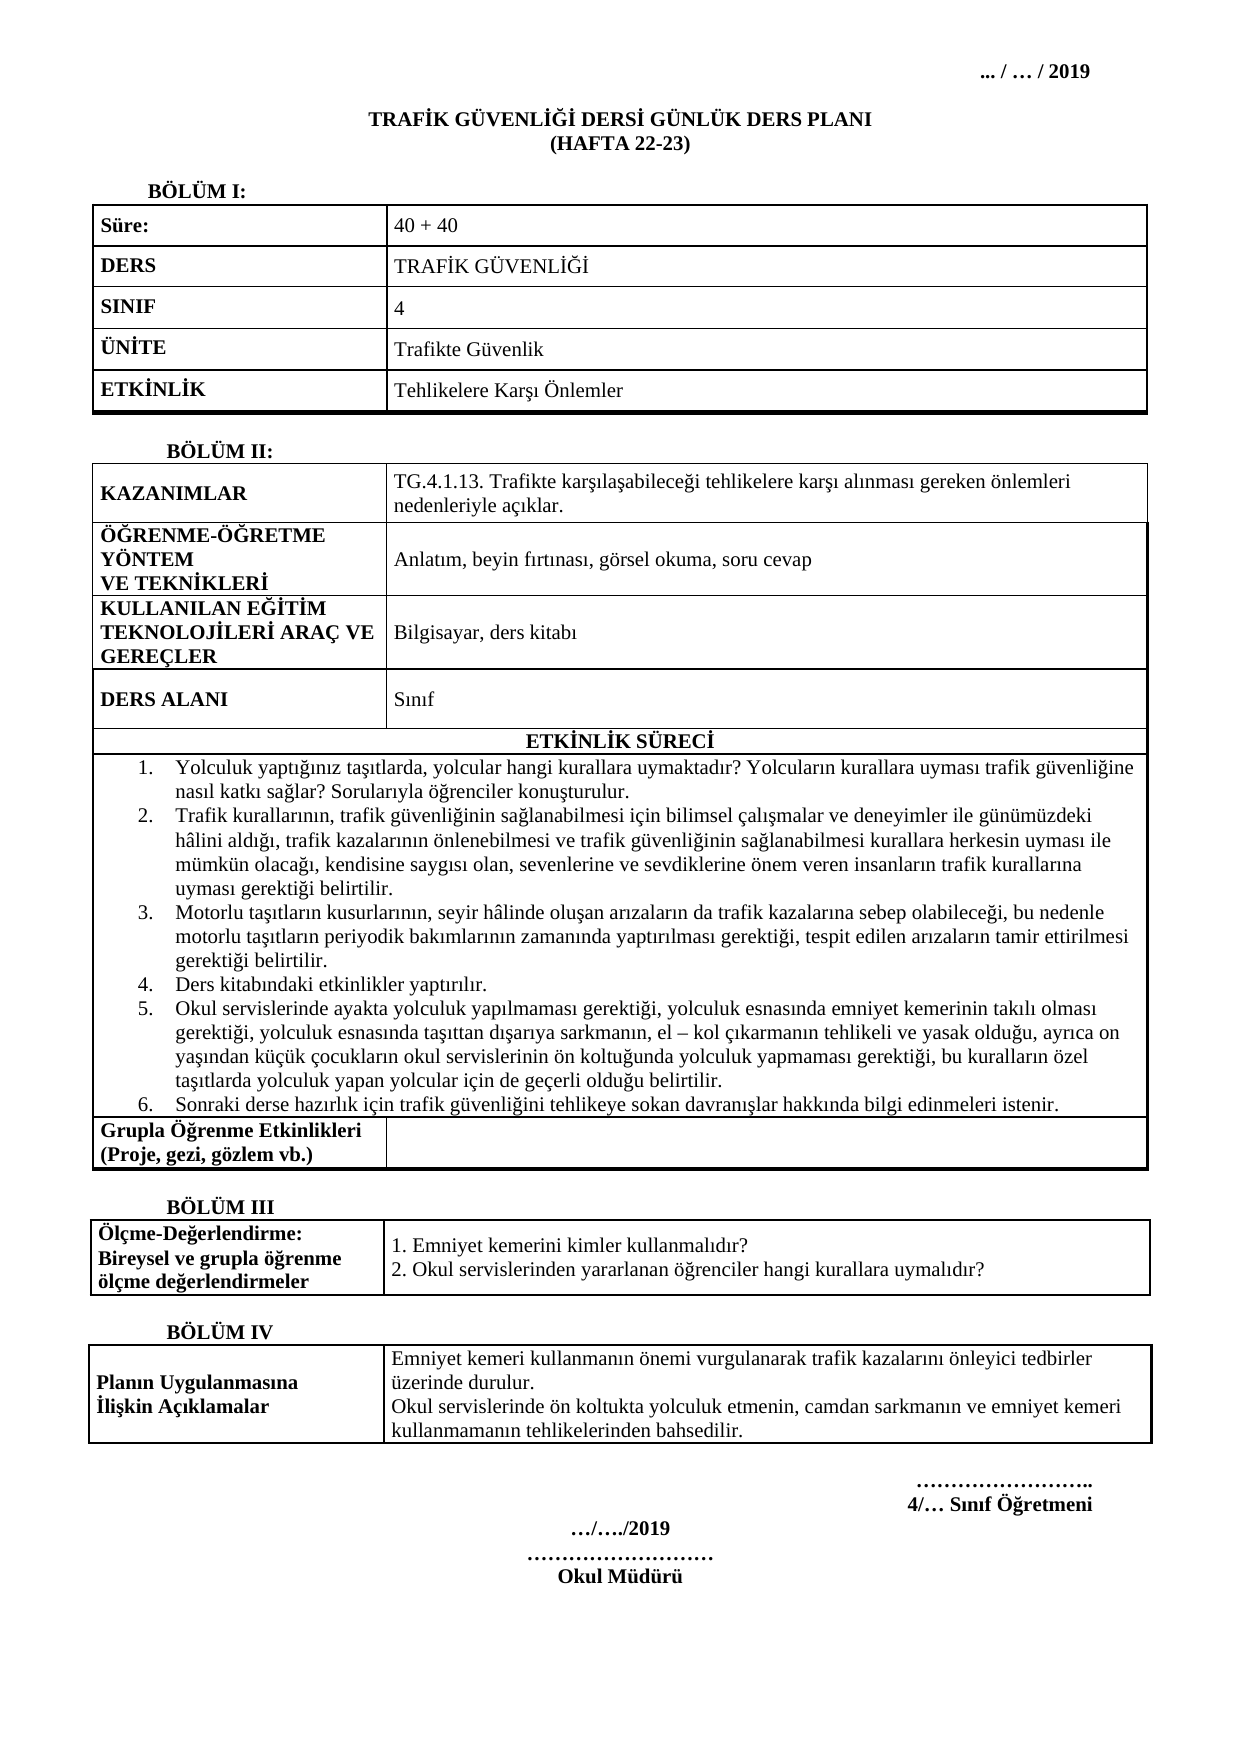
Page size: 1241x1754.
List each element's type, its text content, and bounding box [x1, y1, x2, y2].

table_cell Grupla Öğrenme Etkinlikleri (Proje, gezi, gözlem vb.) [94, 1118, 386, 1166]
table_cell ETKİNLİK [94, 371, 386, 410]
text Okul Müdürü [148, 1564, 1093, 1588]
table_header Süre: [94, 206, 386, 245]
text BÖLÜM I: [148, 179, 1093, 203]
text ... / … / 2019 [148, 59, 1093, 83]
table_cell ETKİNLİK SÜRECİ [94, 729, 1146, 753]
table_header 1. Emniyet kemerini kimler kullanmalıdır? 2. Okul servislerinden yararlanan öğrenciler hangi kurallara uymalıdır? [385, 1221, 1149, 1293]
table_cell DERS ALANI [94, 670, 386, 728]
table_cell Tehlikelere Karşı Önlemler [388, 371, 1146, 410]
text …/…./2019 [148, 1516, 1093, 1540]
text 4/… Sınıf Öğretmeni [148, 1492, 1093, 1516]
table_cell Trafikte Güvenlik [388, 329, 1146, 369]
table_cell DERS [94, 247, 386, 286]
table_cell SINIF [94, 287, 386, 328]
table_header Emniyet kemeri kullanmanın önemi vurgulanarak trafik kazalarını önleyici tedbirler üzerinde durulur. Okul servislerinde ön koltukta yolculuk etmenin, camdan sarkmanın ve emniyet kemeri kullanmamanın tehlikelerinden bahsedilir. [385, 1346, 1150, 1442]
table_cell ÜNİTE [94, 329, 386, 369]
table_cell TRAFİK GÜVENLİĞİ [388, 247, 1146, 286]
table_cell Yolculuk yaptığınız taşıtlarda, yolcular hangi kurallara uymaktadır? Yolcuların kurallara uyması trafik güvenliğine nasıl katkı sağlar? Sorularıyla öğrenciler konuşturulur. Trafik kurallarının, trafik güvenliğinin sağlanabilmesi için bilimsel çalışmalar ve deneyimler ile günümüzdeki hâlini aldığı, trafik kazalarının önlenebilmesi ve trafik güvenliğinin sağlanabilmesi kurallara herkesin uyması ile mümkün olacağı, kendisine saygısı olan, sevenlerine ve sevdiklerine önem veren insanların trafik kurallarına uyması gerektiği belirtilir. Motorlu taşıtların kusurlarının, seyir hâlinde oluşan arızaların da trafik kazalarına sebep olabileceği, bu nedenle motorlu taşıtların periyodik bakımlarının zamanında yaptırılması gerektiği, tespit edilen arızaların tamir ettirilmesi gerektiği belirtilir. Ders kitabındaki etkinlikler yaptırılır. Okul servislerinde ayakta yolculuk yapılmaması gerektiği, yolculuk esnasında emniyet kemerinin takılı olması gerektiği, yolculuk esnasında taşıttan dışarıya sarkmanın, el – kol çıkarmanın tehlikeli ve yasak olduğu, ayrıca on yaşından küçük çocukların okul servislerinin ön koltuğunda yolculuk yapmaması gerektiği, bu kuralların özel taşıtlarda yolculuk yapan yolcular için de geçerli olduğu belirtilir. Sonraki derse hazırlık için trafik güvenliğini tehlikeye sokan davranışlar hakkında bilgi edinmeleri istenir. [94, 755, 1146, 1116]
table_header KAZANIMLAR [93, 464, 386, 522]
subtitle BÖLÜM III [148, 1195, 1093, 1219]
table_header Ölçme-Değerlendirme: Bireysel ve grupla öğrenme ölçme değerlendirmeler [92, 1221, 383, 1293]
subtitle BÖLÜM IV [148, 1320, 1093, 1344]
text TRAFİK GÜVENLİĞİ DERSİ GÜNLÜK DERS PLANI [148, 107, 1093, 131]
table_cell Bilgisayar, ders kitabı [387, 596, 1146, 668]
table_cell [387, 1118, 1146, 1166]
table_cell Anlatım, beyin fırtınası, görsel okuma, soru cevap [387, 523, 1146, 595]
text BÖLÜM II: [148, 439, 1093, 463]
table_cell Sınıf [387, 670, 1146, 728]
text …………………….. [148, 1468, 1093, 1492]
table_header TG.4.1.13. Trafikte karşılaşabileceği tehlikelere karşı alınması gereken önlemleri nedenleriyle açıklar. [387, 464, 1147, 522]
text (HAFTA 22-23) [148, 131, 1093, 155]
table_cell ÖĞRENME-ÖĞRETME YÖNTEM VE TEKNİKLERİ [93, 523, 386, 595]
table_header 40 + 40 [388, 206, 1146, 245]
table_cell 4 [388, 287, 1146, 328]
table_header Planın Uygulanmasına İlişkin Açıklamalar [90, 1346, 383, 1442]
table_cell KULLANILAN EĞİTİM TEKNOLOJİLERİ ARAÇ VE GEREÇLER [93, 596, 386, 668]
text ……………………… [148, 1540, 1093, 1564]
